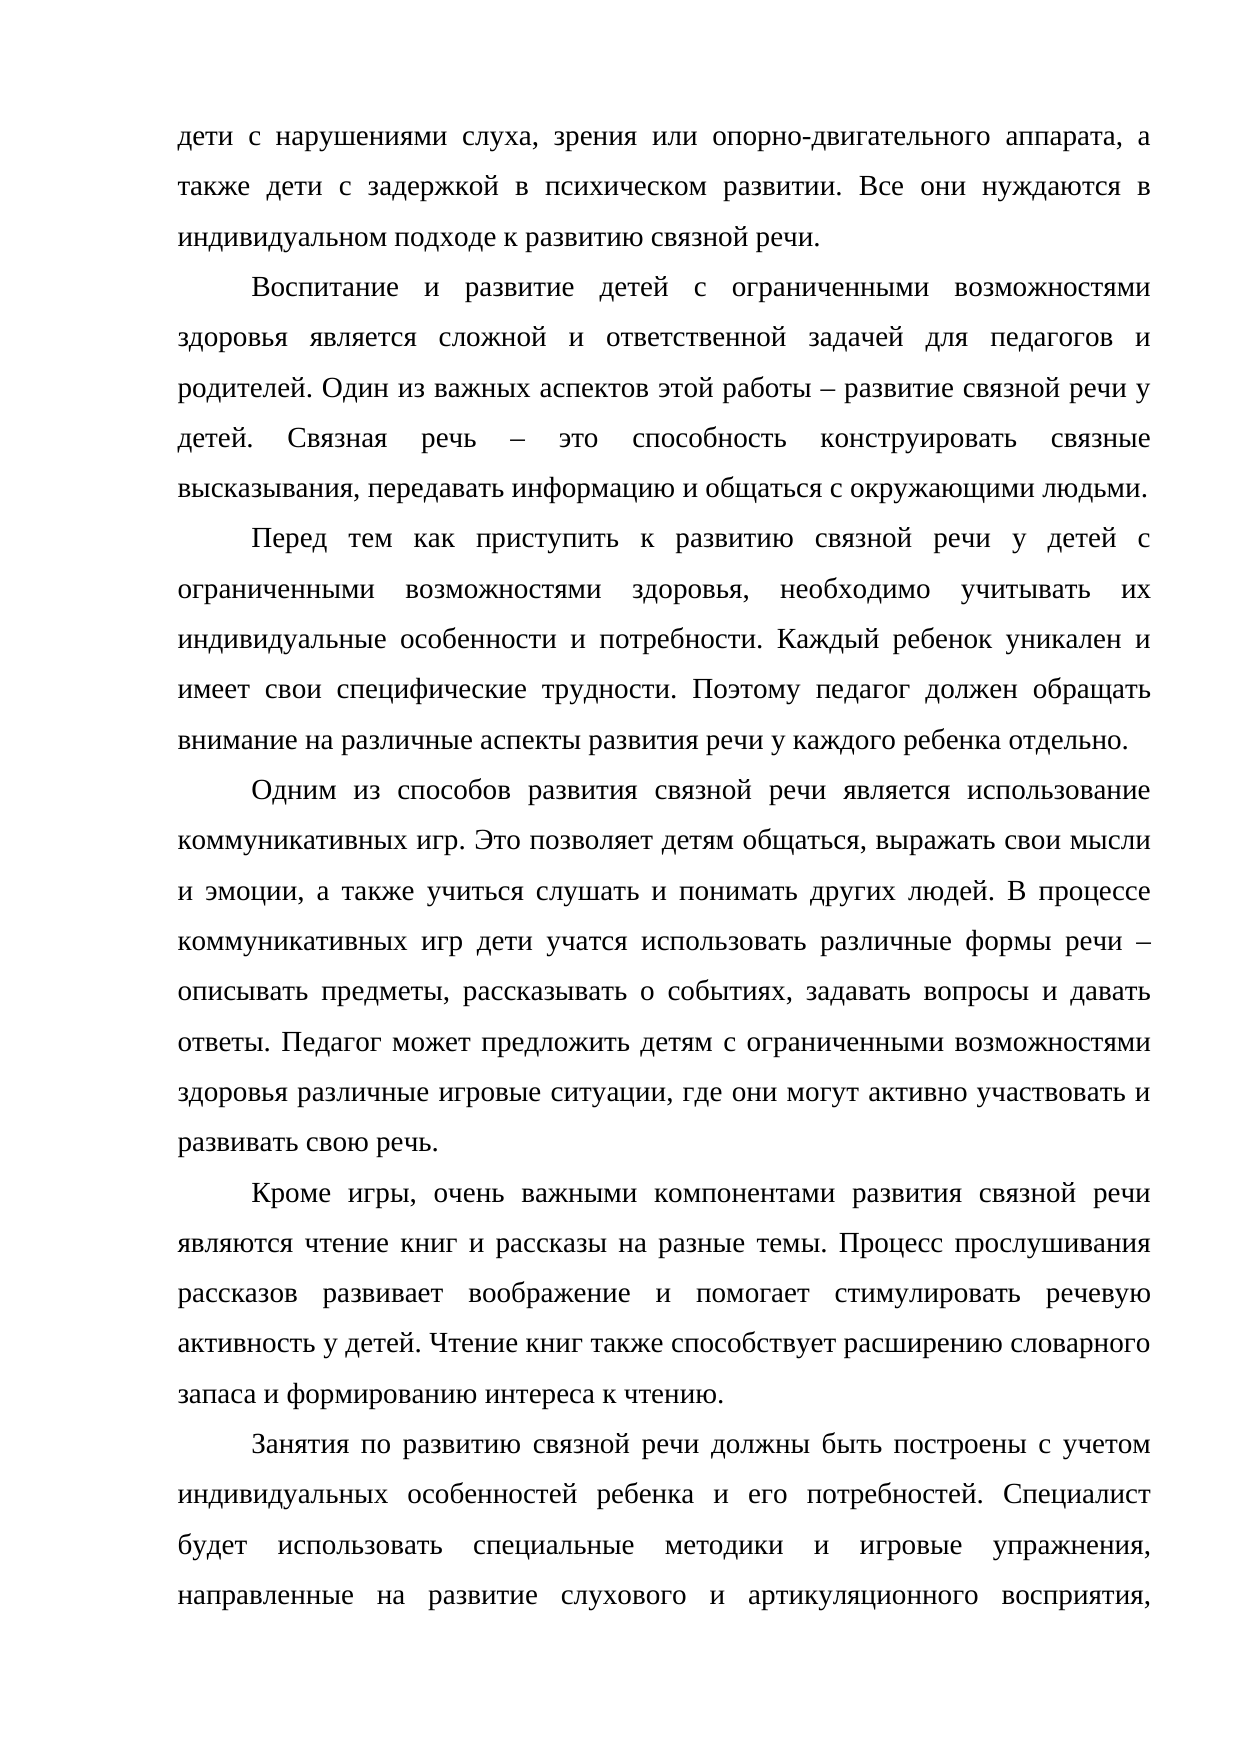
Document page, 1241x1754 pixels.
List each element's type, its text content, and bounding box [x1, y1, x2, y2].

text Кроме игры, очень важными компонентами развития связной речи являются чтение книг и рассказы на разные темы. Процесс прослушивания рассказов развивает воображение и помогает стимулировать речевую активность у детей. Чтение книг также способствует расширению словарного запаса и формированию интереса к чтению. [177, 1175, 1152, 1409]
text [177, 1426, 1152, 1611]
text Воспитание и развитие детей с ограниченными возможностями здоровья является сложной и ответственной задачей для педагогов и родителей. Один из важных аспектов этой работы – развитие связной речи у детей. Связная речь – это способность конструировать связные высказывания, передавать информацию и общаться с окружающими людьми. [177, 269, 1152, 504]
text Одним из способов развития связной речи является использование коммуникативных игр. Это позволяет детям общаться, выражать свои мысли и эмоции, а также учиться слушать и понимать других людей. В процессе коммуникативных игр дети учатся использовать различные формы речи – описывать предметы, рассказывать о событиях, задавать вопросы и давать ответы. Педагог может предложить детям с ограниченными возможностями здоровья различные игровые ситуации, где они могут активно участвовать и развивать свою речь. [177, 772, 1152, 1158]
text Перед тем как приступить к развитию связной речи у детей с ограниченными возможностями здоровья, необходимо учитывать их индивидуальные особенности и потребности. Каждый ребенок уникален и имеет свои специфические трудности. Поэтому педагог должен обращать внимание на различные аспекты развития речи у каждого ребенка отдельно. [177, 521, 1152, 755]
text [177, 118, 1152, 252]
